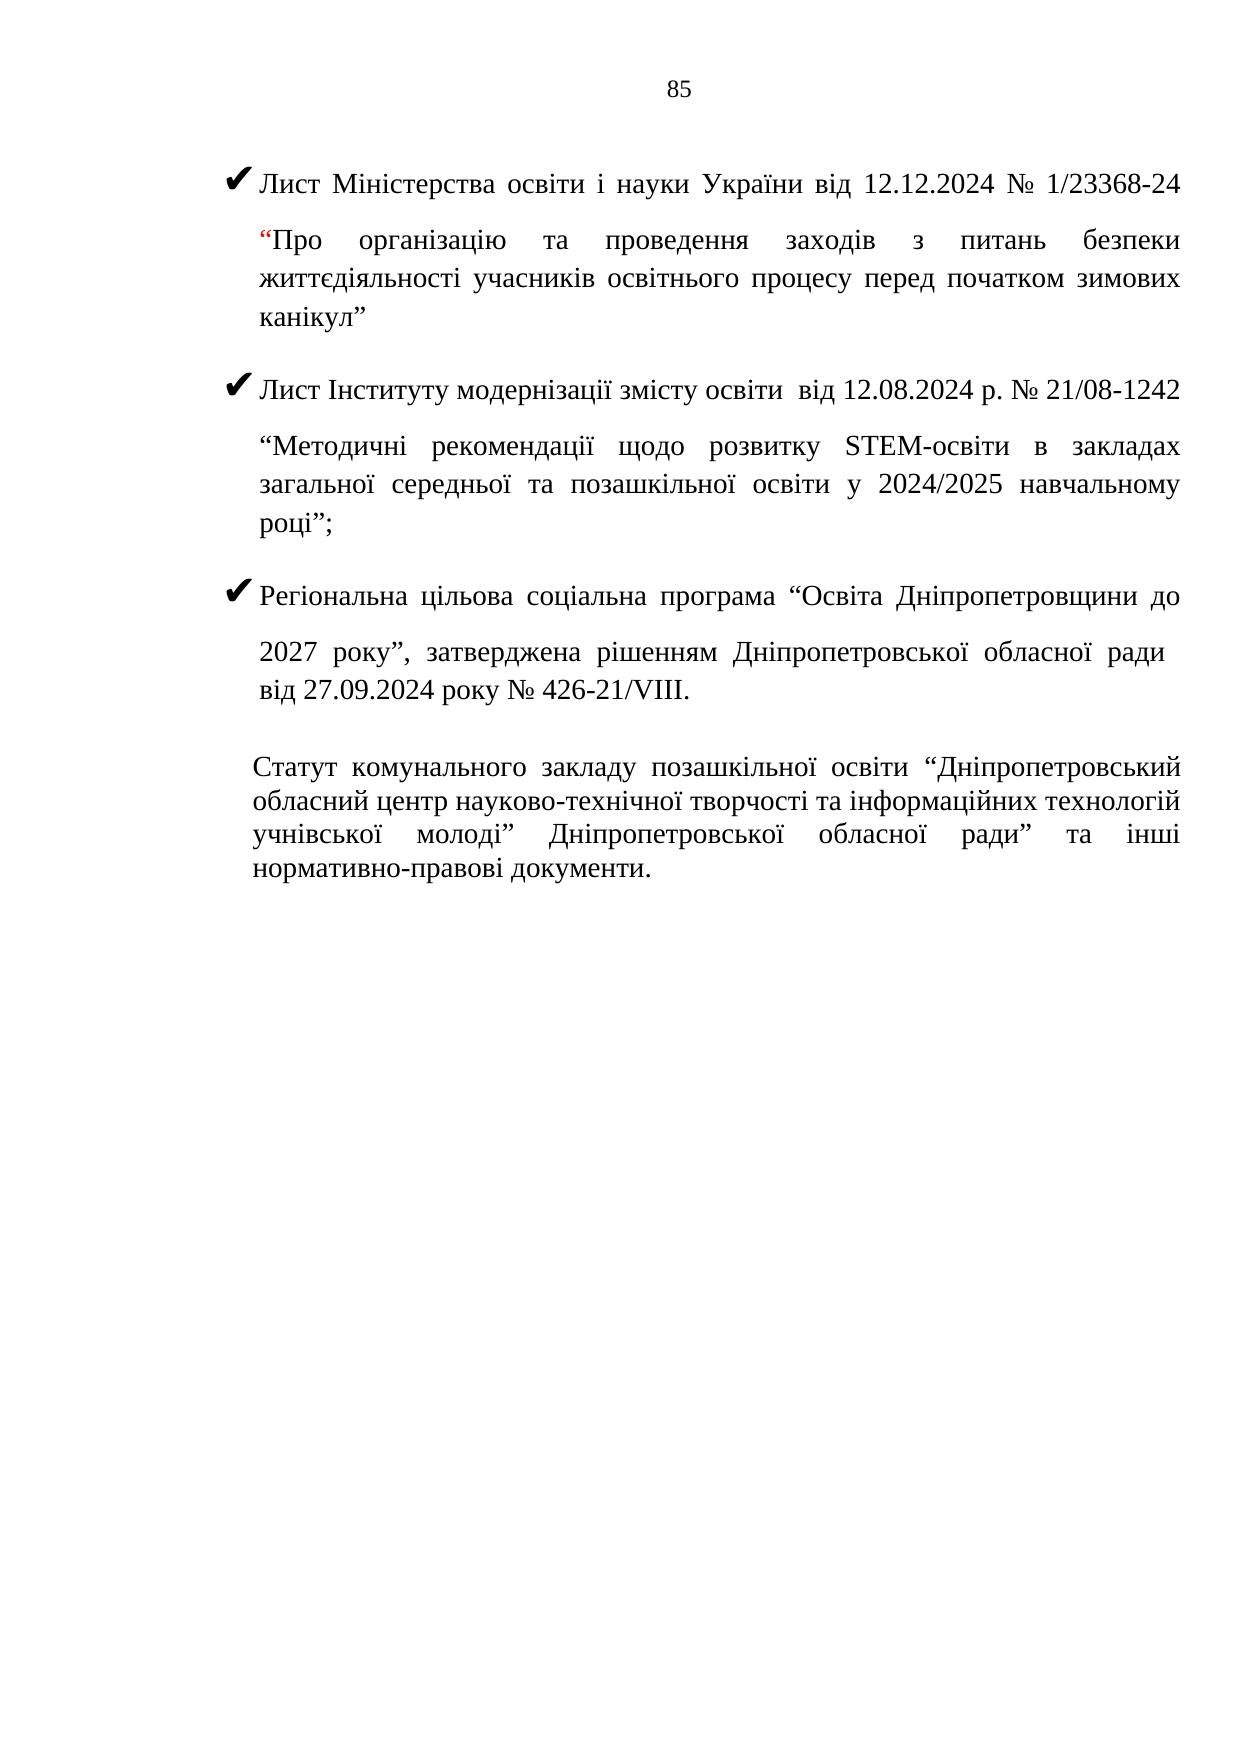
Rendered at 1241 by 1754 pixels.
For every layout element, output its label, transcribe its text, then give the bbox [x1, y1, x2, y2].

list Лист Інституту модернізації змісту освіти від 12.08.2024 р. № 21/08-1242 “Методичні рекомендації щодо розвитку STEM-освіти в закладах загальної середньої та позашкільної освіти у 2024/2025 навчальному році”; [222, 337, 1181, 538]
text Статут комунального закладу позашкільної освіти “Дніпропетровський обласний центр науково-технічної творчості та інформаційних технологій учнівської молоді” Дніпропетровської обласної ради” та інші нормативно-правові документи. [252, 749, 1181, 884]
list Лист Міністерства освіти і науки України від 12.12.2024 № 1/23368-24 “Про організацію та проведення заходів з питань безпеки життєдіяльності учасників освітнього процесу перед початком зимових канікул” [222, 131, 1181, 332]
list Регіональна цільова соціальна програма “Освіта Дніпропетровщини до 2027 року”, затверджена рішенням Дніпропетровської обласної ради від 27.09.2024 року № 426-21/VIІІ. [222, 543, 1181, 706]
